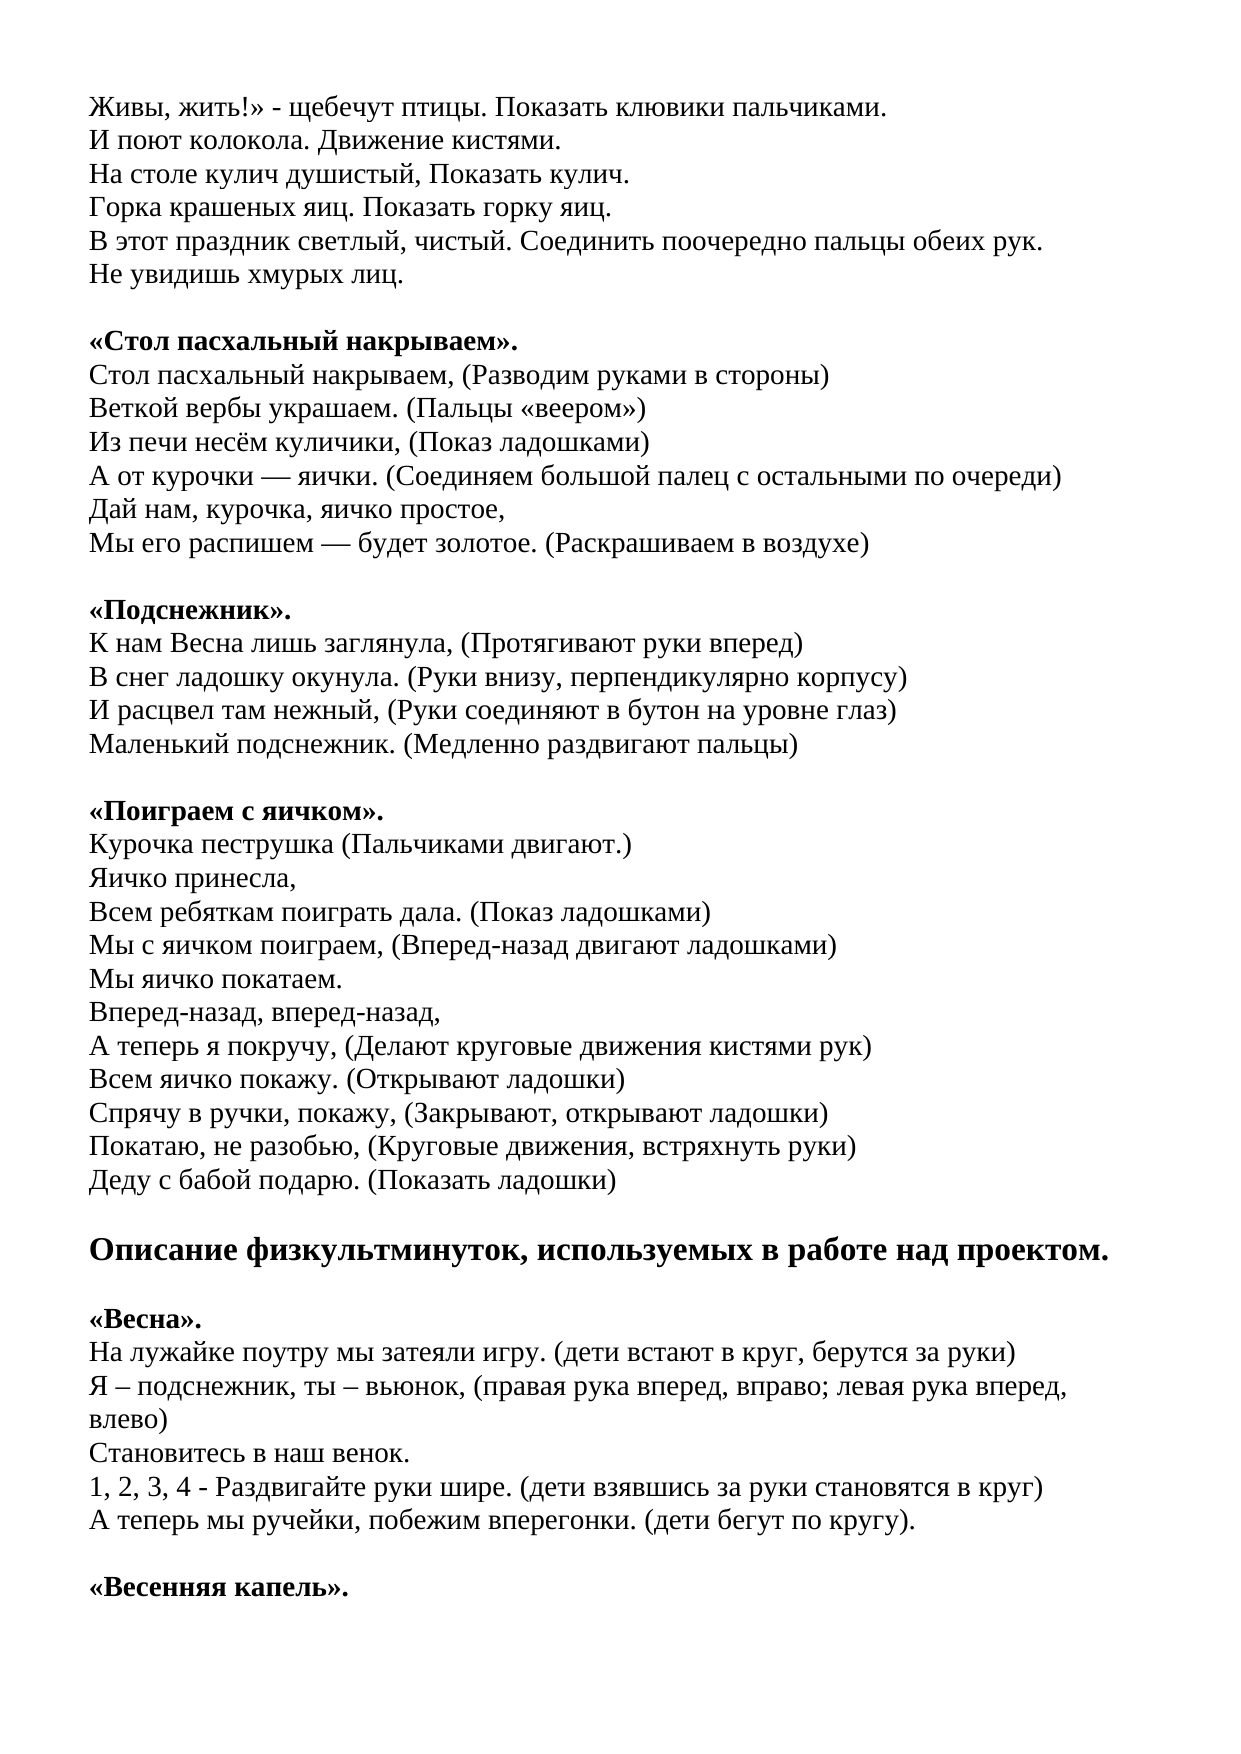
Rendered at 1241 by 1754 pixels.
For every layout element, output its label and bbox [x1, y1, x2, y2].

text [89, 89, 1152, 1603]
